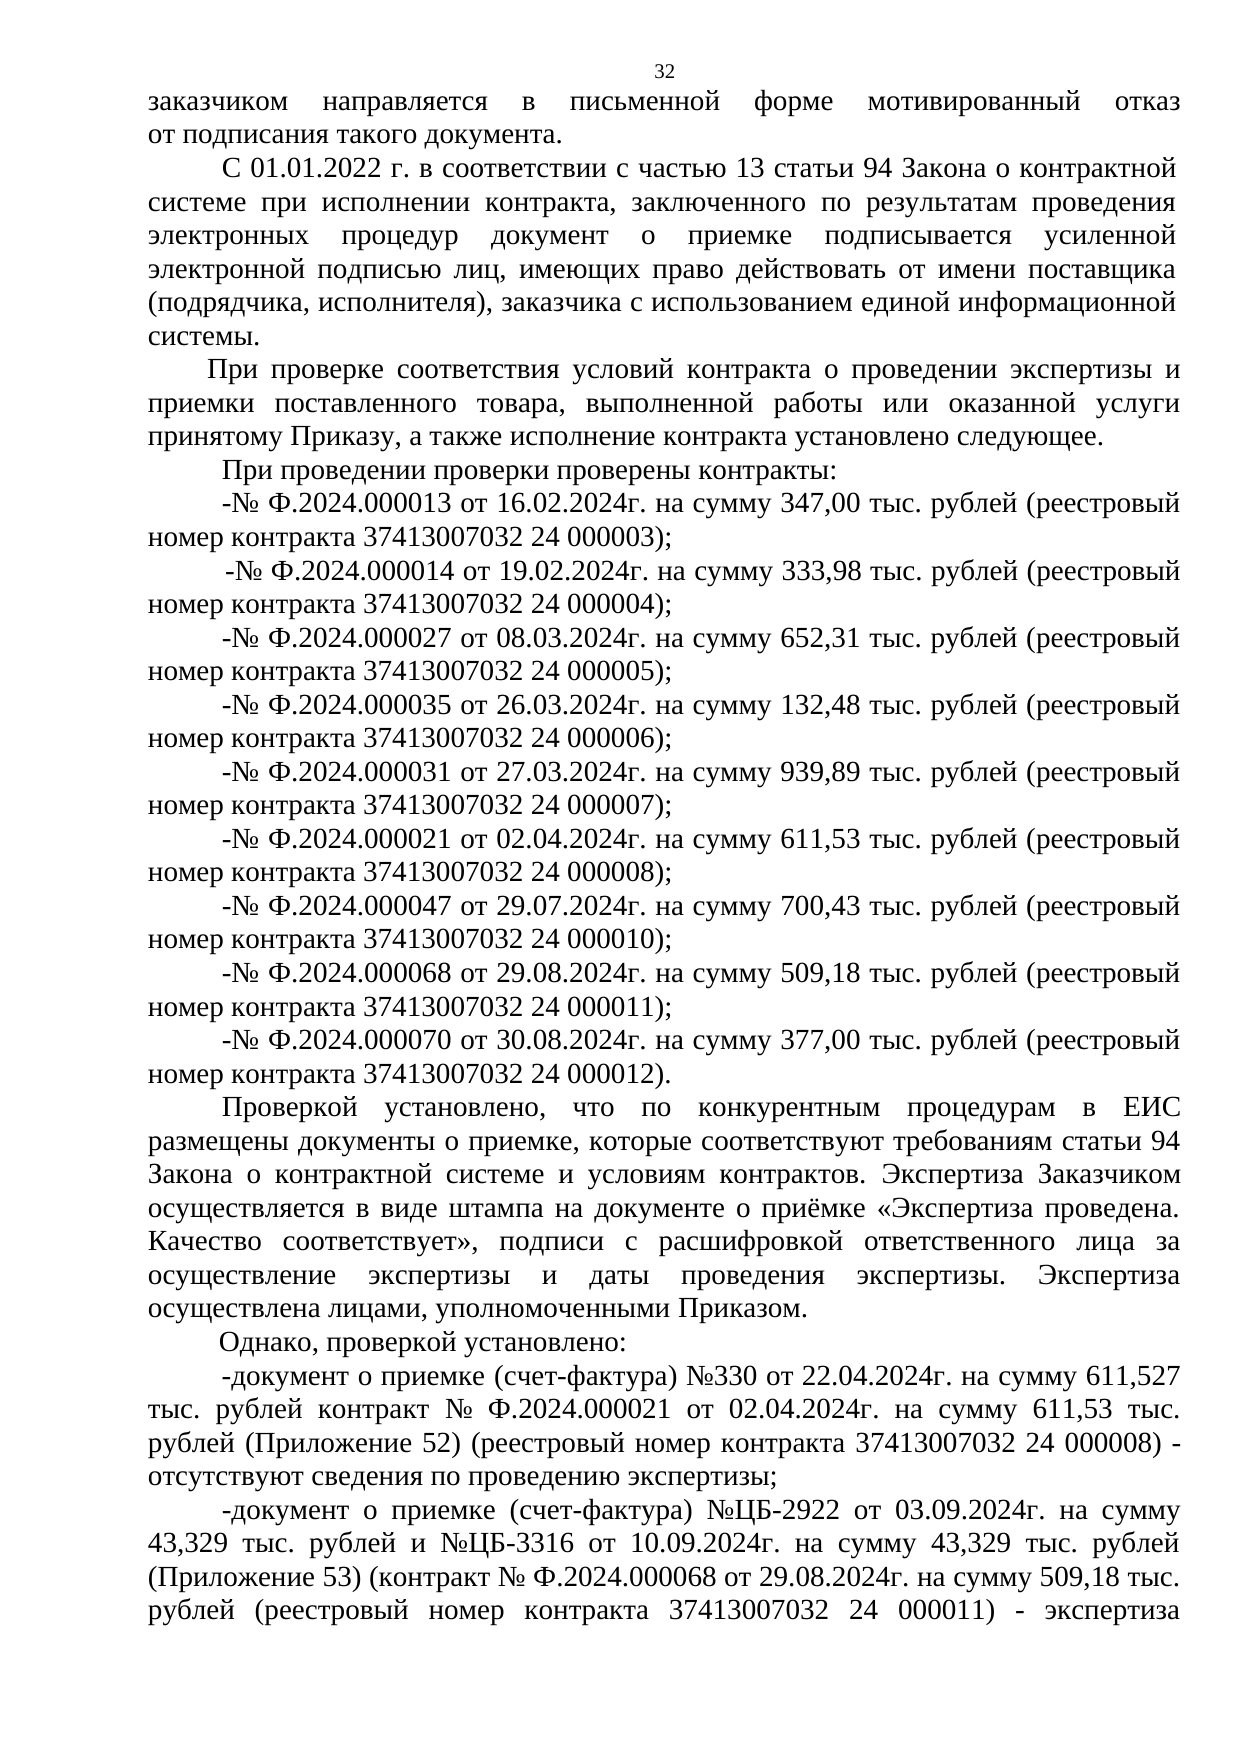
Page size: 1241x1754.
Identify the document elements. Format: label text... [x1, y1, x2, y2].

text -№ Ф.2024.000027 от 08.03.2024г. на сумму 652,31 тыс. рублей (реестровый номер контракта 37413007032 24 000005); [148, 620, 1181, 687]
text -№ Ф.2024.000014 от 19.02.2024г. на сумму 333,98 тыс. рублей (реестровый номер контракта 37413007032 24 000004); [148, 553, 1181, 620]
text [148, 1492, 1181, 1626]
text -№ Ф.2024.000070 от 30.08.2024г. на сумму 377,00 тыс. рублей (реестровый номер контракта 37413007032 24 000012). [148, 1022, 1181, 1089]
text -№ Ф.2024.000031 от 27.03.2024г. на сумму 939,89 тыс. рублей (реестровый номер контракта 37413007032 24 000007); [148, 754, 1181, 821]
text При проведении проверки проверены контракты: [148, 452, 1181, 486]
text -№ Ф.2024.000068 от 29.08.2024г. на сумму 509,18 тыс. рублей (реестровый номер контракта 37413007032 24 000011); [148, 955, 1181, 1022]
text -№ Ф.2024.000021 от 02.04.2024г. на сумму 611,53 тыс. рублей (реестровый номер контракта 37413007032 24 000008); [148, 821, 1181, 888]
text -№ Ф.2024.000047 от 29.07.2024г. на сумму 700,43 тыс. рублей (реестровый номер контракта 37413007032 24 000010); [148, 888, 1181, 955]
text -№ Ф.2024.000013 от 16.02.2024г. на сумму 347,00 тыс. рублей (реестровый номер контракта 37413007032 24 000003); [148, 486, 1181, 553]
text С 01.01.2022 г. в соответствии с частью 13 статьи 94 Закона о контрактной системе при исполнении контракта, заключенного по результатам проведения электронных процедур документ о приемке подписывается усиленной электронной подписью лиц, имеющих право действовать от имени поставщика (подрядчика, исполнителя), заказчика с использованием единой информационной системы. [148, 150, 1177, 351]
text -№ Ф.2024.000035 от 26.03.2024г. на сумму 132,48 тыс. рублей (реестровый номер контракта 37413007032 24 000006); [148, 687, 1181, 754]
text -документ о приемке (счет-фактура) №330 от 22.04.2024г. на сумму 611,527 тыс. рублей контракт № Ф.2024.000021 от 02.04.2024г. на сумму 611,53 тыс. рублей (Приложение 52) (реестровый номер контракта 37413007032 24 000008) - отсутствуют сведения по проведению экспертизы; [148, 1358, 1181, 1492]
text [148, 83, 1181, 150]
text При проверке соответствия условий контракта о проведении экспертизы и приемки поставленного товара, выполненной работы или оказанной услуги принятому Приказу, а также исполнение контракта установлено следующее. [148, 351, 1181, 452]
text Однако, проверкой установлено: [148, 1324, 1177, 1358]
text Проверкой установлено, что по конкурентным процедурам в ЕИС размещены документы о приемке, которые соответствуют требованиям статьи 94 Закона о контрактной системе и условиям контрактов. Экспертиза Заказчиком осуществляется в виде штампа на документе о приёмке «Экспертиза проведена. Качество соответствует», подписи с расшифровкой ответственного лица за осуществление экспертизы и даты проведения экспертизы. Экспертиза осуществлена лицами, уполномоченными Приказом. [148, 1089, 1181, 1324]
